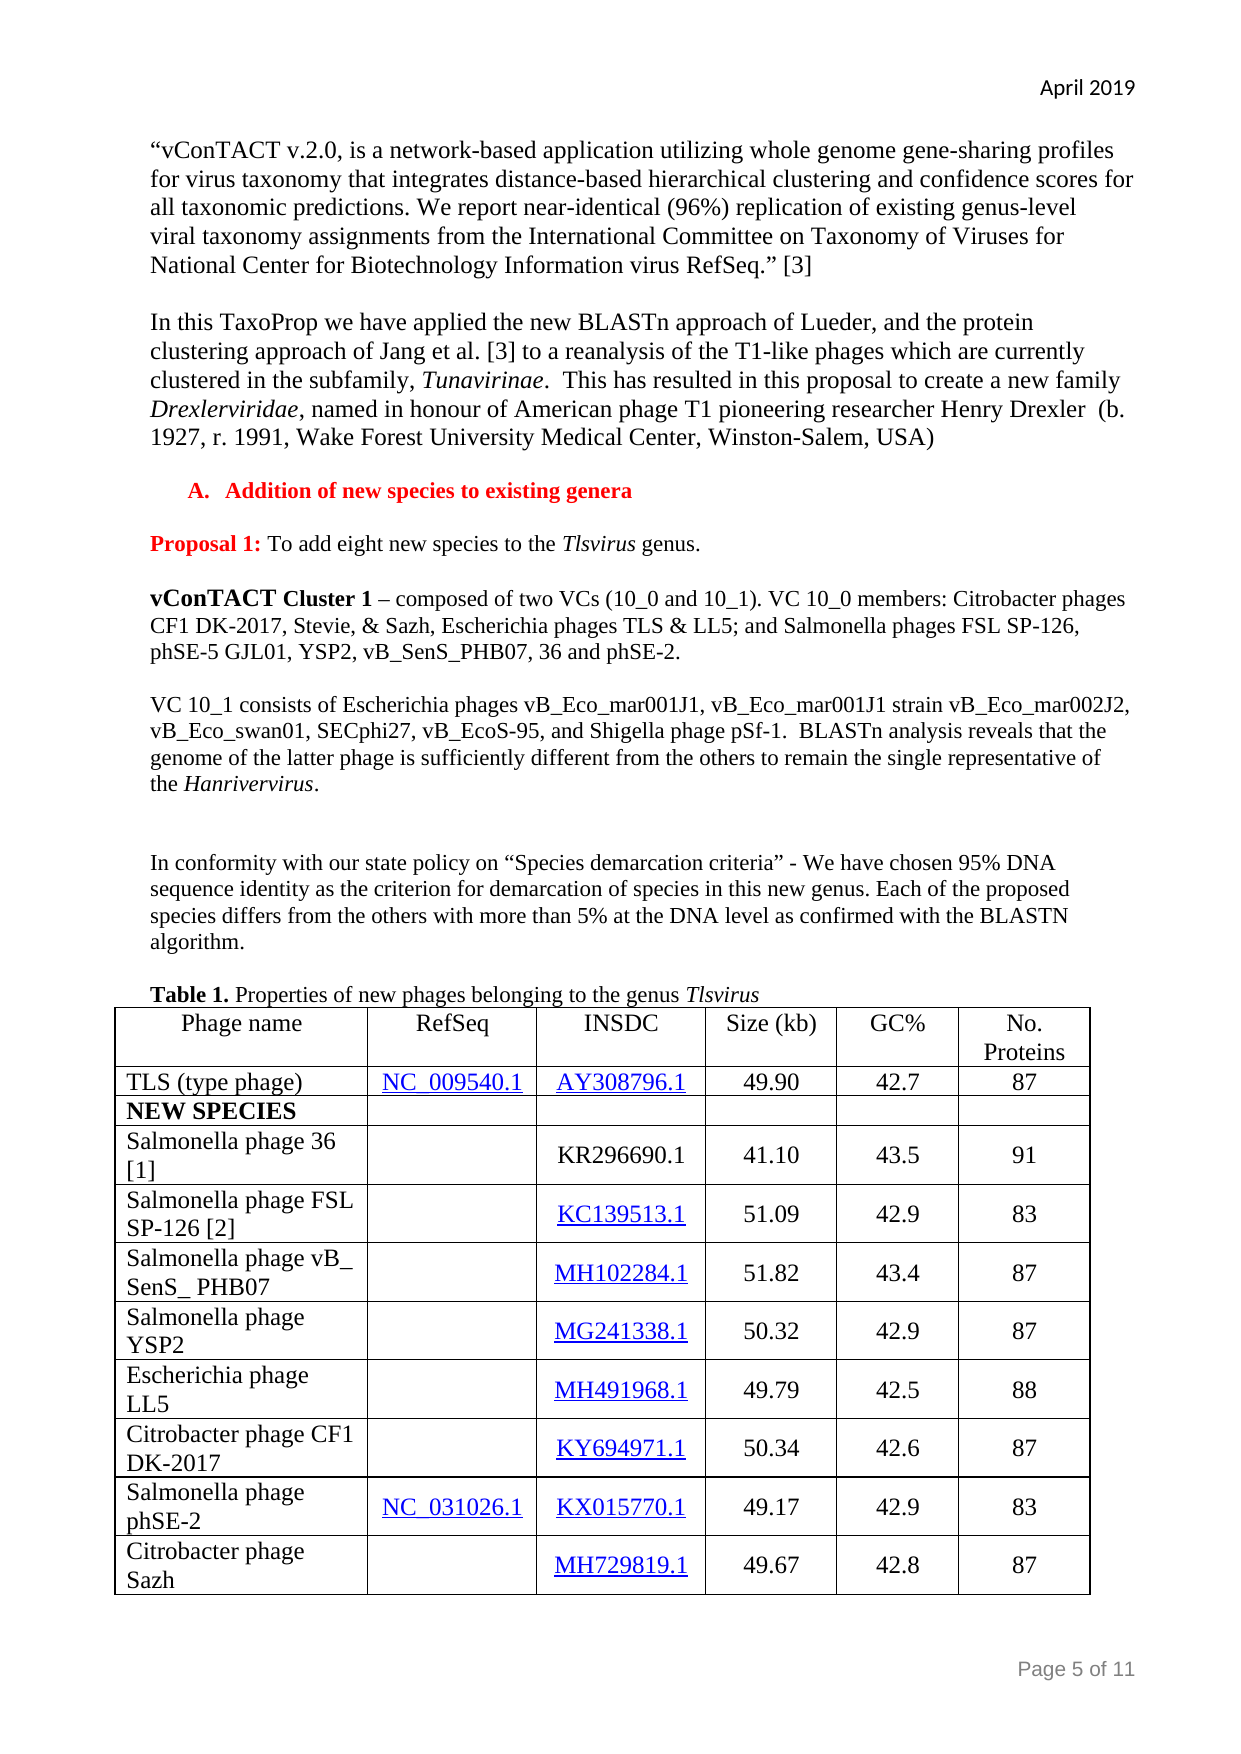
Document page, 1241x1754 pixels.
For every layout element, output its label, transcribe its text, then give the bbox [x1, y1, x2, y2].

table_cell 49.67 [706, 1536, 836, 1593]
table_cell AY308796.1 [537, 1067, 705, 1095]
text VC 10_1 consists of Escherichia phages vB_Eco_mar001J1, vB_Eco_mar001J1 strain vB_Eco_mar002J2, vB_Eco_swan01, SECphi27, vB_EcoS-95, and Shigella phage pSf-1. BLASTn analysis reveals that the genome of the latter phage is sufficiently different from the others to remain the single representative of the Hanrivervirus. [150, 691, 1135, 796]
table_cell 88 [959, 1360, 1089, 1418]
table_cell MH102284.1 [537, 1243, 705, 1301]
text “vConTACT v.2.0, is a network-based application utilizing whole genome gene-sharing profiles for virus taxonomy that integrates distance-based hierarchical clustering and confidence scores for all taxonomic predictions. We report near-identical (96%) replication of existing genus-level [150, 135, 1135, 221]
table_cell 42.8 [837, 1536, 958, 1593]
table_header No. Proteins [959, 1008, 1089, 1066]
table_cell [368, 1536, 536, 1593]
table_cell 42.9 [837, 1185, 958, 1242]
text vConTACT Cluster 1 – composed of two VCs (10_0 and 10_1). VC 10_0 members: Citrobacter phages CF1 DK-2017, Stevie, & Sazh, Escherichia phages TLS & LL5; and Salmonella phages FSL SP-126, phSE-5 GJL01, YSP2, vB_SenS_PHB07, 36 and phSE-2. [150, 583, 1135, 664]
table_cell TLS (type phage) [116, 1067, 367, 1095]
table_cell [837, 1096, 958, 1125]
table_cell NC_009540.1 [368, 1067, 536, 1095]
table_cell Citrobacter phage CF1 DK-2017 [116, 1419, 367, 1476]
table_cell 83 [959, 1185, 1089, 1242]
text In this TaxoProp we have applied the new BLASTn approach of Lueder, and the protein clustering approach of Jang et al. [3] to a reanalysis of the T1-like phages which are currently clustered in the subfamily, Tunavirinae. This has resulted in this proposal to create a new family Drexlerviridae, named in honour of American phage T1 pioneering researcher Henry Drexler (b. 1927, r. 1991, Wake Forest University Medical Center, Winston-Salem, USA) [150, 307, 1135, 451]
table_cell [368, 1360, 536, 1418]
table_cell MH729819.1 [537, 1536, 705, 1593]
table_cell Escherichia phage LL5 [116, 1360, 367, 1418]
table_cell [959, 1096, 1089, 1125]
table_cell [368, 1185, 536, 1242]
table_cell 50.32 [706, 1302, 836, 1359]
table_cell 49.90 [706, 1067, 836, 1095]
table_cell 43.4 [837, 1243, 958, 1301]
table_cell 42.7 [837, 1067, 958, 1095]
text In conformity with our state policy on “Species demarcation criteria” - We have chosen 95% DNA sequence identity as the criterion for demarcation of species in this new genus. Each of the proposed species differs from the others with more than 5% at the DNA level as confirmed with the BLASTN algorithm. [150, 849, 1135, 954]
table_cell 51.82 [706, 1243, 836, 1301]
table_cell 42.5 [837, 1360, 958, 1418]
table_cell [368, 1243, 536, 1301]
table_cell Salmonella phage FSL SP-126 [2] [116, 1185, 367, 1242]
table_cell Salmonella phage vB_ SenS_ PHB07 [116, 1243, 367, 1301]
table_cell 42.9 [837, 1478, 958, 1535]
table_cell 91 [959, 1126, 1089, 1184]
table_cell KR296690.1 [537, 1126, 705, 1184]
table_cell 41.10 [706, 1126, 836, 1184]
table_cell [706, 1096, 836, 1125]
table_cell Salmonella phage phSE-2 [116, 1478, 367, 1535]
table_cell 43.5 [837, 1126, 958, 1184]
table_cell 83 [959, 1478, 1089, 1535]
table_cell 87 [959, 1536, 1089, 1593]
table_header RefSeq [368, 1008, 536, 1066]
table_cell 49.17 [706, 1478, 836, 1535]
table_cell 87 [959, 1419, 1089, 1476]
table_cell NC_031026.1 [368, 1478, 536, 1535]
table_cell MG241338.1 [537, 1302, 705, 1359]
table_cell [368, 1096, 536, 1125]
text Table 1. Properties of new phages belonging to the genus Tlsvirus [150, 981, 1135, 1007]
table_cell [537, 1096, 705, 1125]
table_cell Citrobacter phage Sazh [116, 1536, 367, 1593]
table_cell [368, 1302, 536, 1359]
table_cell 49.79 [706, 1360, 836, 1418]
table_cell MH491968.1 [537, 1360, 705, 1418]
table_cell NEW SPECIES [116, 1096, 367, 1125]
table_header INSDC [537, 1008, 705, 1066]
table_cell 87 [959, 1243, 1089, 1301]
text viral taxonomy assignments from the International Committee on Taxonomy of Viruses for National Center for Biotechnology Information virus RefSeq.” [3] [150, 221, 1135, 279]
table_cell KC139513.1 [537, 1185, 705, 1242]
table_cell KX015770.1 [537, 1478, 705, 1535]
table_cell [368, 1126, 536, 1184]
table_cell 42.9 [837, 1302, 958, 1359]
table_cell 51.09 [706, 1185, 836, 1242]
table_cell 87 [959, 1302, 1089, 1359]
table_header GC% [837, 1008, 958, 1066]
table_cell KY694971.1 [537, 1419, 705, 1476]
table_cell 50.34 [706, 1419, 836, 1476]
table_header Phage name [116, 1008, 367, 1066]
table_cell 87 [959, 1067, 1089, 1095]
table_cell 42.6 [837, 1419, 958, 1476]
list Addition of new species to existing genera [187, 478, 1135, 504]
text Proposal 1: To add eight new species to the Tlsvirus genus. [150, 530, 1135, 557]
table_cell Salmonella phage YSP2 [116, 1302, 367, 1359]
table_cell Salmonella phage 36 [1] [116, 1126, 367, 1184]
table_cell [368, 1419, 536, 1476]
table_header Size (kb) [706, 1008, 836, 1066]
